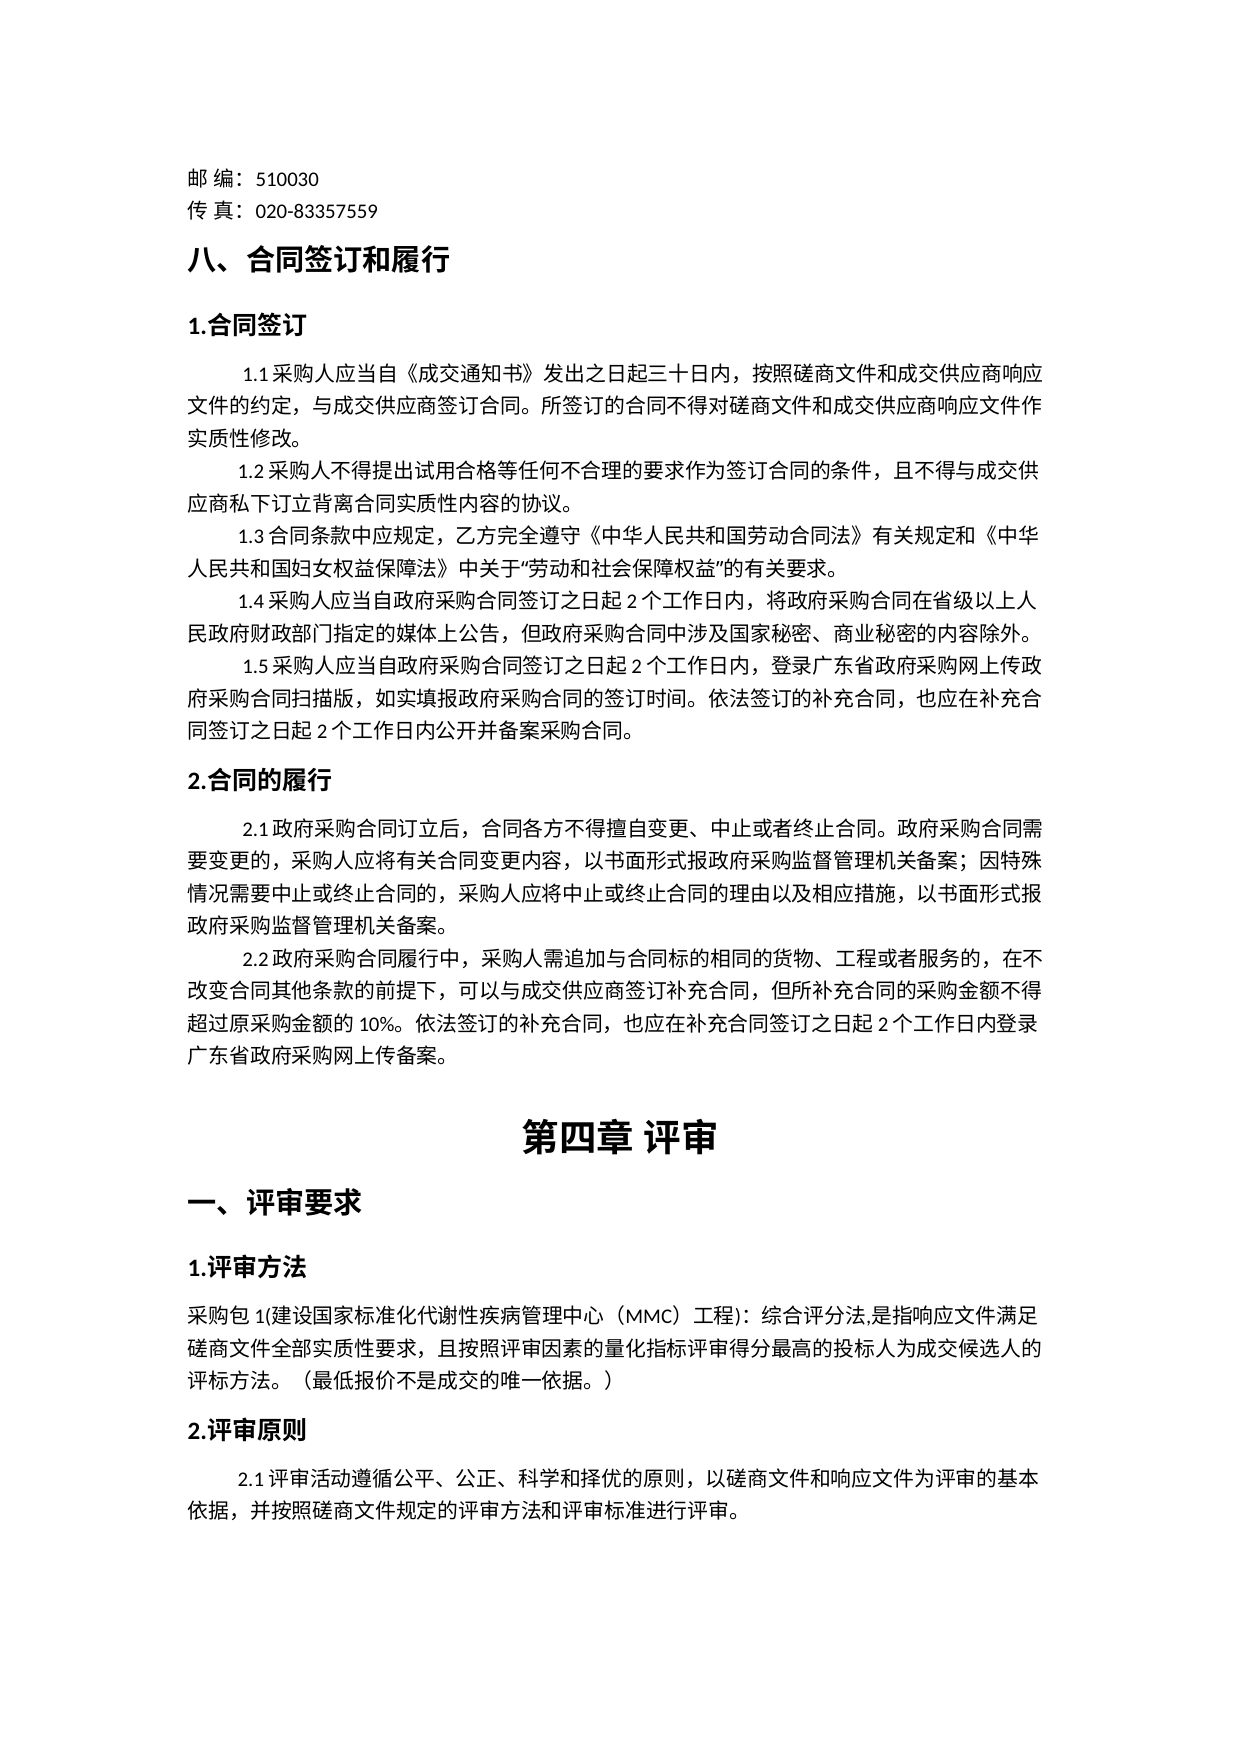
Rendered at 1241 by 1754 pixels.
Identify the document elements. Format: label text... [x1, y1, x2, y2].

text 采购包1(建设国家标准化代谢性疾病管理中心（MMC）工程)：综合评分法,是指响应文件满足磋商文件全部实质性要求，且按照评审因素的量化指标评审得分最高的投标人为成交候选人的评标方法。（最低报价不是成交的唯一依据。） [187, 1299, 1053, 1397]
text 1.2采购人不得提出试用合格等任何不合理的要求作为签订合同的条件，且不得与成交供应商私下订立背离合同实质性内容的协议。 [187, 454, 1053, 519]
text 传 真：020-83357559 [187, 194, 1053, 227]
text 2.合同的履行 [187, 747, 1053, 812]
text 八、合同签订和履行 [187, 227, 1053, 292]
text 1.4采购人应当自政府采购合同签订之日起2个工作日内，将政府采购合同在省级以上人民政府财政部门指定的媒体上公告，但政府采购合同中涉及国家秘密、商业秘密的内容除外。 [187, 584, 1053, 649]
text 一、评审要求 [187, 1169, 1053, 1234]
text 2.评审原则 [187, 1397, 1053, 1462]
text 1.1采购人应当自《成交通知书》发出之日起三十日内，按照磋商文件和成交供应商响应文件的约定，与成交供应商签订合同。所签订的合同不得对磋商文件和成交供应商响应文件作实质性修改。 [187, 357, 1053, 454]
text 邮 编：510030 [187, 162, 1053, 194]
text 2.1政府采购合同订立后，合同各方不得擅自变更、中止或者终止合同。政府采购合同需要变更的，采购人应将有关合同变更内容，以书面形式报政府采购监督管理机关备案；因特殊情况需要中止或终止合同的，采购人应将中止或终止合同的理由以及相应措施，以书面形式报政府采购监督管理机关备案。 [187, 812, 1053, 942]
text 2.1评审活动遵循公平、公正、科学和择优的原则，以磋商文件和响应文件为评审的基本依据，并按照磋商文件规定的评审方法和评审标准进行评审。 [187, 1462, 1053, 1527]
text 1.3合同条款中应规定，乙方完全遵守《中华人民共和国劳动合同法》有关规定和《中华人民共和国妇女权益保障法》中关于“劳动和社会保障权益”的有关要求。 [187, 519, 1053, 584]
text 2.2政府采购合同履行中，采购人需追加与合同标的相同的货物、工程或者服务的，在不改变合同其他条款的前提下，可以与成交供应商签订补充合同，但所补充合同的采购金额不得超过原采购金额的10%。依法签订的补充合同，也应在补充合同签订之日起2个工作日内登录广东省政府采购网上传备案。 [187, 942, 1053, 1072]
text 1.合同签订 [187, 292, 1053, 357]
text 第四章 评审 [187, 1104, 1053, 1169]
text 1.评审方法 [187, 1234, 1053, 1299]
text 1.5采购人应当自政府采购合同签订之日起2个工作日内，登录广东省政府采购网上传政府采购合同扫描版，如实填报政府采购合同的签订时间。依法签订的补充合同，也应在补充合同签订之日起2个工作日内公开并备案采购合同。 [187, 649, 1053, 747]
